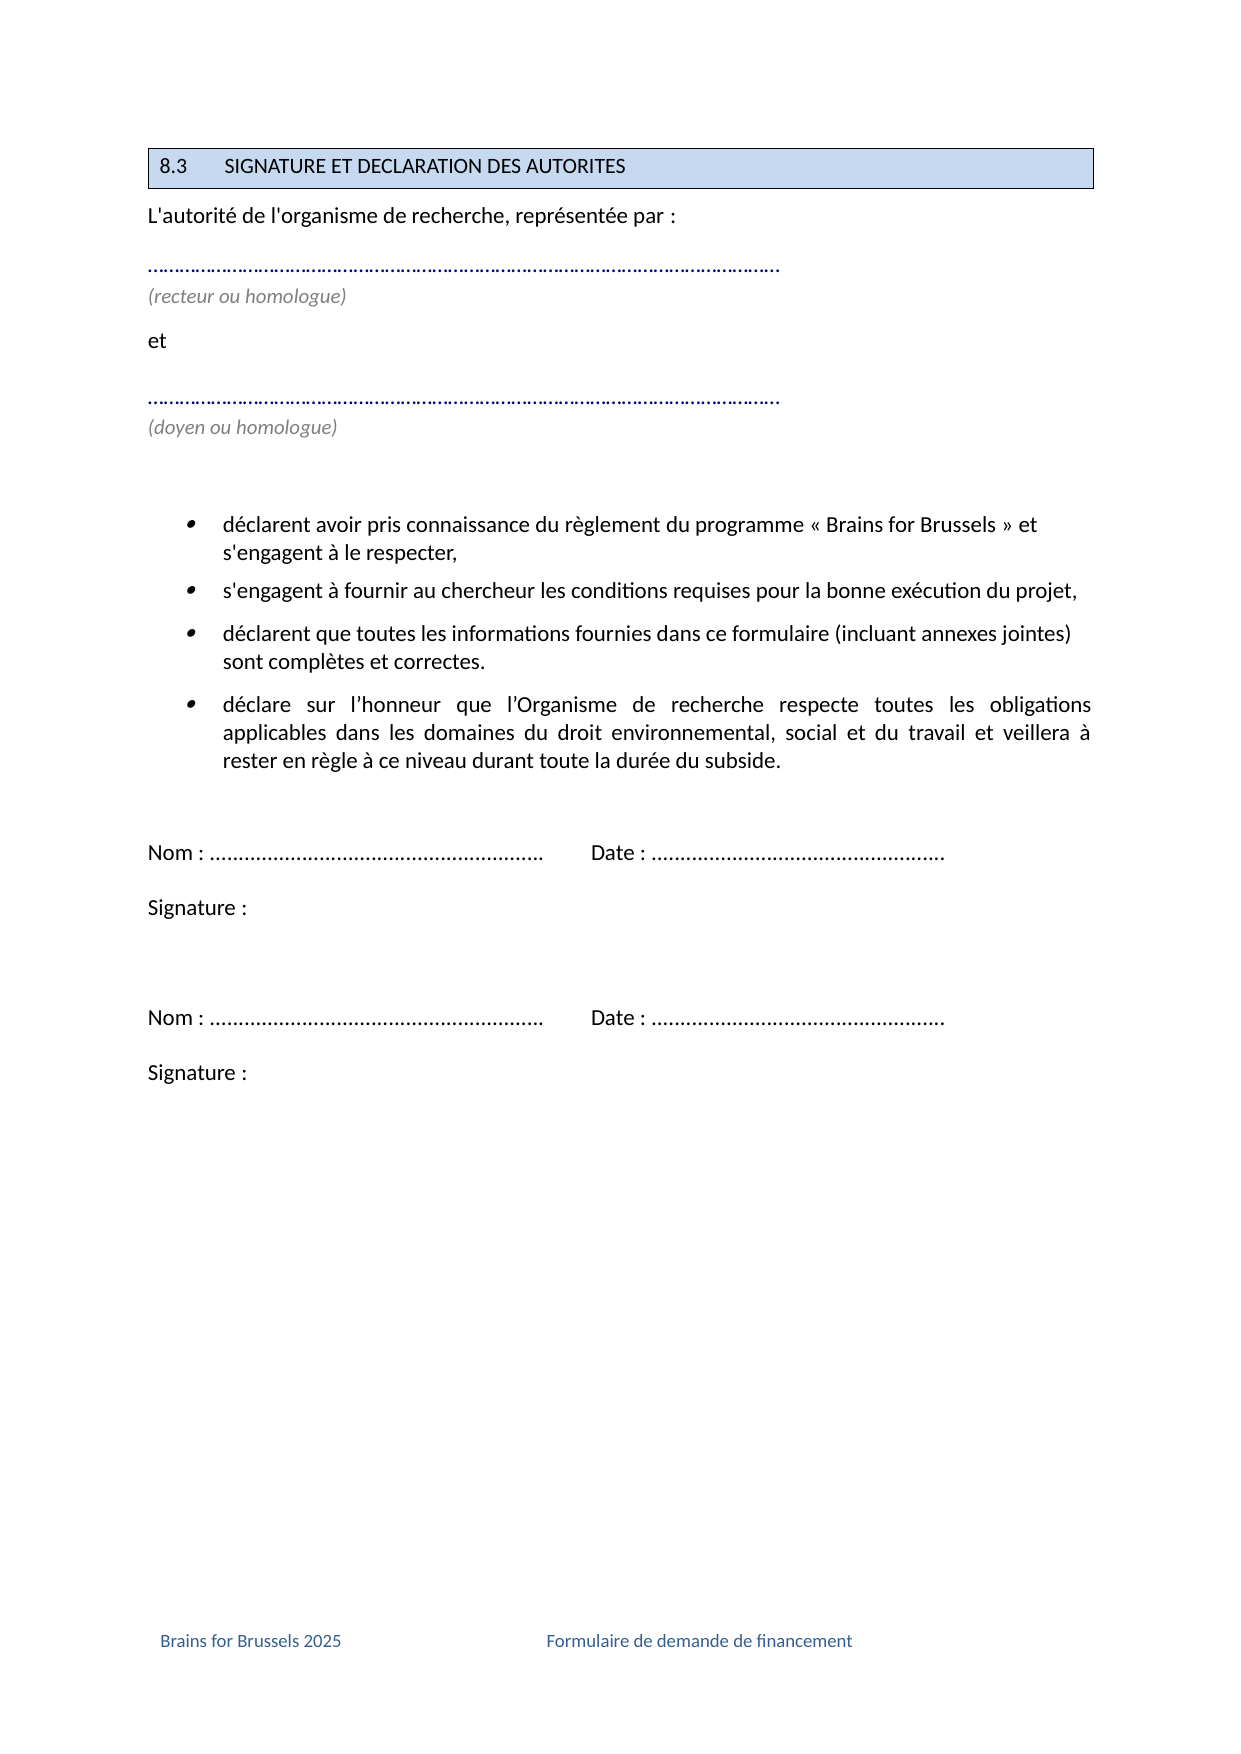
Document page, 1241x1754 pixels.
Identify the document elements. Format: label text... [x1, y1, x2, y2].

text Nom : .......................................................... Date : ................................................... [148, 838, 1093, 866]
list déclare sur l’honneur que l’Organisme de recherche respecte toutes les obligations applicables dans les domaines du droit environnemental, social et du travail et veillera à rester en règle à ce niveau durant toute la durée du subside. [185, 690, 1093, 774]
text ………………………………………………………………………………………………………… [148, 251, 1093, 279]
list déclarent que toutes les informations fournies dans ce formulaire (incluant annexes jointes) sont complètes et correctes. [185, 619, 1093, 675]
list s'engagent à fournir au chercheur les conditions requises pour la bonne exécution du projet, [185, 576, 1093, 604]
text (doyen ou homologue) [148, 414, 1093, 440]
text Nom : .......................................................... Date : ................................................... [148, 1003, 1093, 1031]
text et [148, 326, 1093, 354]
list déclarent avoir pris connaissance du règlement du programme « Brains for Brussels » et s'engagent à le respecter, [185, 510, 1093, 566]
text ………………………………………………………………………………………………………… [148, 382, 1093, 410]
text Signature : [148, 893, 1093, 921]
text Signature : [148, 1058, 1093, 1087]
table_header SIGNATURE ET DECLARATION DES AUTORITES [149, 149, 1093, 188]
text L'autorité de l'organisme de recherche, représentée par : [148, 201, 1093, 229]
text (recteur ou homologue) [148, 283, 1093, 308]
